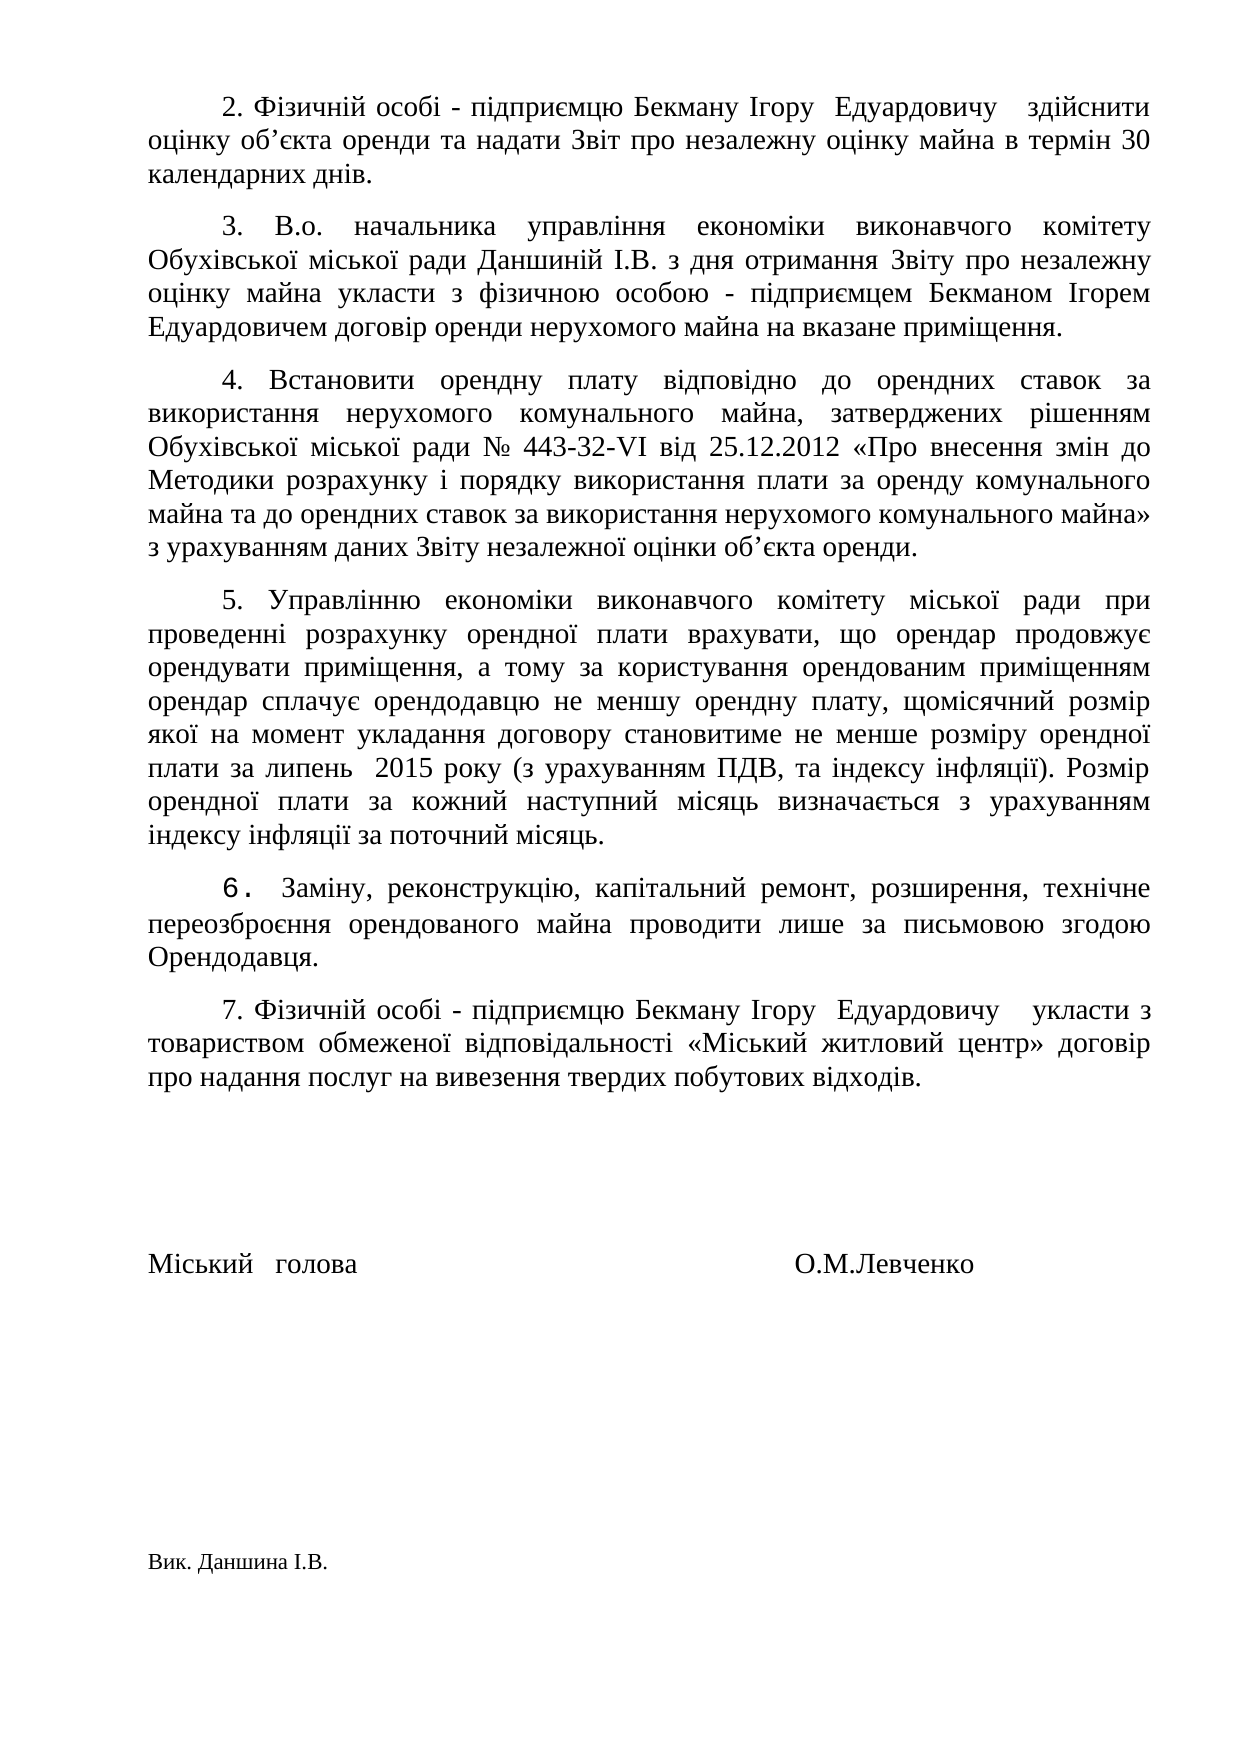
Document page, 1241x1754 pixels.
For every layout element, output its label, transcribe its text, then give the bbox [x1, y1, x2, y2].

text 2. Фізичній особі - підприємцю Бекману Ігору Едуардовичу здійснити оцінку об’єкта оренди та надати Звіт про незалежну оцінку майна в термін 30 календарних днів. [148, 89, 1152, 189]
text 4. Встановити орендну плату відповідно до орендних ставок за використання нерухомого комунального майна, затверджених рішенням Обухівської міської ради № 443-32-VІ від «Про внесення змін до Методики розрахунку і порядку використання плати за оренду комунального майна та до орендних ставок за використання нерухомого комунального майна» з урахуванням даних Звіту незалежної оцінки об’єкта оренди. [148, 362, 1152, 563]
text 7. Фізичній особі - підприємцю Бекману Ігору Едуардовичу укласти з товариством обмеженої відповідальності «Міський житловий центр» договір про надання послуг на вивезення твердих побутових відходів. [148, 992, 1152, 1093]
text Вик. Даншина І.В. [148, 1548, 1152, 1574]
text Міський голова О.М.Левченко [148, 1246, 1152, 1279]
text 3. В.о. начальника управління економіки виконавчого комітету Обухівської міської ради Даншиній І.В. з дня отримання Звіту про незалежну оцінку майна укласти з фізичною особою - підприємцем Бекманом Ігорем Едуардовичем договір оренди нерухомого майна на вказане приміщення. [148, 208, 1152, 343]
text 5. Управлінню економіки виконавчого комітету міської ради при проведенні розрахунку орендної плати врахувати, що орендар продовжує орендувати приміщення, а тому за користування орендованим приміщенням орендар сплачує орендодавцю не меншу орендну плату, щомісячний розмір якої на момент укладання договору становитиме не менше розміру орендної плати за липень 2015 року (з урахуванням ПДВ, та індексу інфляції). Розмір орендної плати за кожний наступний місяць визначається з урахуванням індексу інфляції за поточний місяць. [148, 582, 1152, 851]
text 6. Заміну, реконструкцію, капітальний ремонт, розширення, технічне переозброєння орендованого майна проводити лише за письмовою згодою Орендодавця. [148, 870, 1152, 973]
